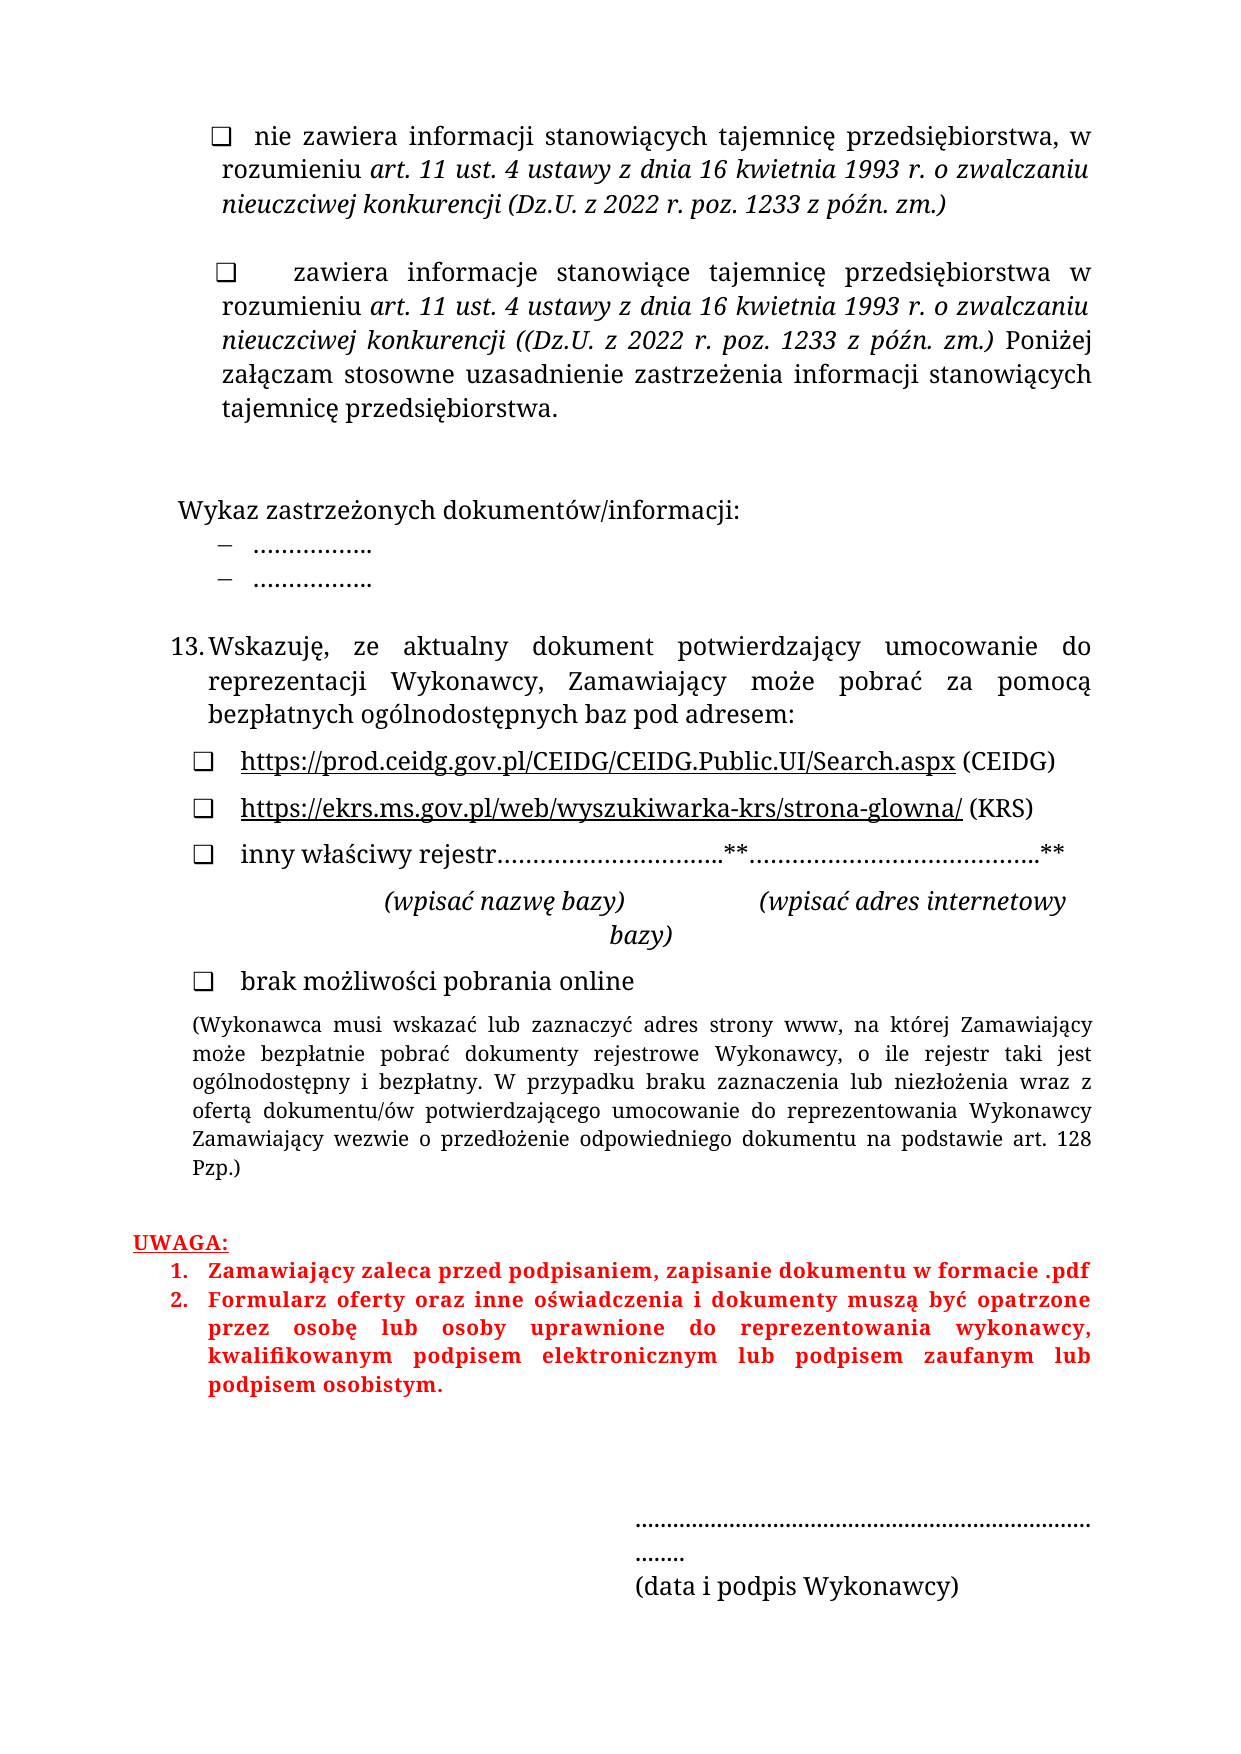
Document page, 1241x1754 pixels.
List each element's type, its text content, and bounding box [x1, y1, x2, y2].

text ❑ inny właściwy rejestr…………………………..**…………………………………..** [192, 837, 1092, 871]
list Zamawiający zaleca przed podpisaniem, zapisanie dokumentu w formacie .pdf [170, 1256, 1092, 1285]
list …………….. [215, 561, 1092, 595]
text ................................................................................. [635, 1501, 1092, 1569]
text ❑ https://ekrs.ms.gov.pl/web/wyszukiwarka-krs/strona-glowna/ (KRS) [192, 790, 1092, 824]
text (data i podpis Wykonawcy) [635, 1569, 1092, 1603]
text ❑ zawiera informacje stanowiące tajemnicę przedsiębiorstwa w rozumieniu art. 11 ust. 4 ustawy z dnia 16 kwietnia 1993 r. o zwalczaniu nieuczciwej konkurencji ((Dz.U. z 2022 r. poz. 1233 z późn. zm.) Poniżej załączam stosowne uzasadnienie zastrzeżenia informacji stanowiących tajemnicę przedsiębiorstwa. [177, 254, 1092, 425]
text ❑ https://prod.ceidg.gov.pl/CEIDG/CEIDG.Public.UI/Search.aspx (CEIDG) [192, 744, 1092, 778]
text Wykaz zastrzeżonych dokumentów/informacji: [177, 493, 1092, 527]
text (Wykonawca musi wskazać lub zaznaczyć adres strony www, na której Zamawiający może bezpłatnie pobrać dokumenty rejestrowe Wykonawcy, o ile rejestr taki jest ogólnodostępny i bezpłatny. W przypadku braku zaznaczenia lub niezłożenia wraz z ofertą dokumentu/ów potwierdzającego umocowanie do reprezentowania Wykonawcy Zamawiający wezwie o przedłożenie odpowiedniego dokumentu na podstawie art. 128 Pzp.) [192, 1011, 1092, 1181]
text ❑ nie zawiera informacji stanowiących tajemnicę przedsiębiorstwa, w rozumieniu art. 11 ust. 4 ustawy z dnia 16 kwietnia 1993 r. o zwalczaniu nieuczciwej konkurencji (Dz.U. z 2022 r. poz. 1233 z późn. zm.) [177, 118, 1092, 220]
list …………….. [215, 527, 1092, 561]
list Wskazuję, ze aktualny dokument potwierdzający umocowanie do reprezentacji Wykonawcy, Zamawiający może pobrać za pomocą bezpłatnych ogólnodostępnych baz pod adresem: [170, 629, 1092, 731]
text (wpisać nazwę bazy) (wpisać adres internetowy bazy) [192, 883, 1092, 952]
text UWAGA: [133, 1228, 1092, 1256]
text ❑ brak możliwości pobrania online [192, 964, 1092, 998]
list Formularz oferty oraz inne oświadczenia i dokumenty muszą być opatrzone przez osobę lub osoby uprawnione do reprezentowania wykonawcy, kwalifikowanym podpisem elektronicznym lub podpisem zaufanym lub podpisem osobistym. [170, 1285, 1092, 1398]
